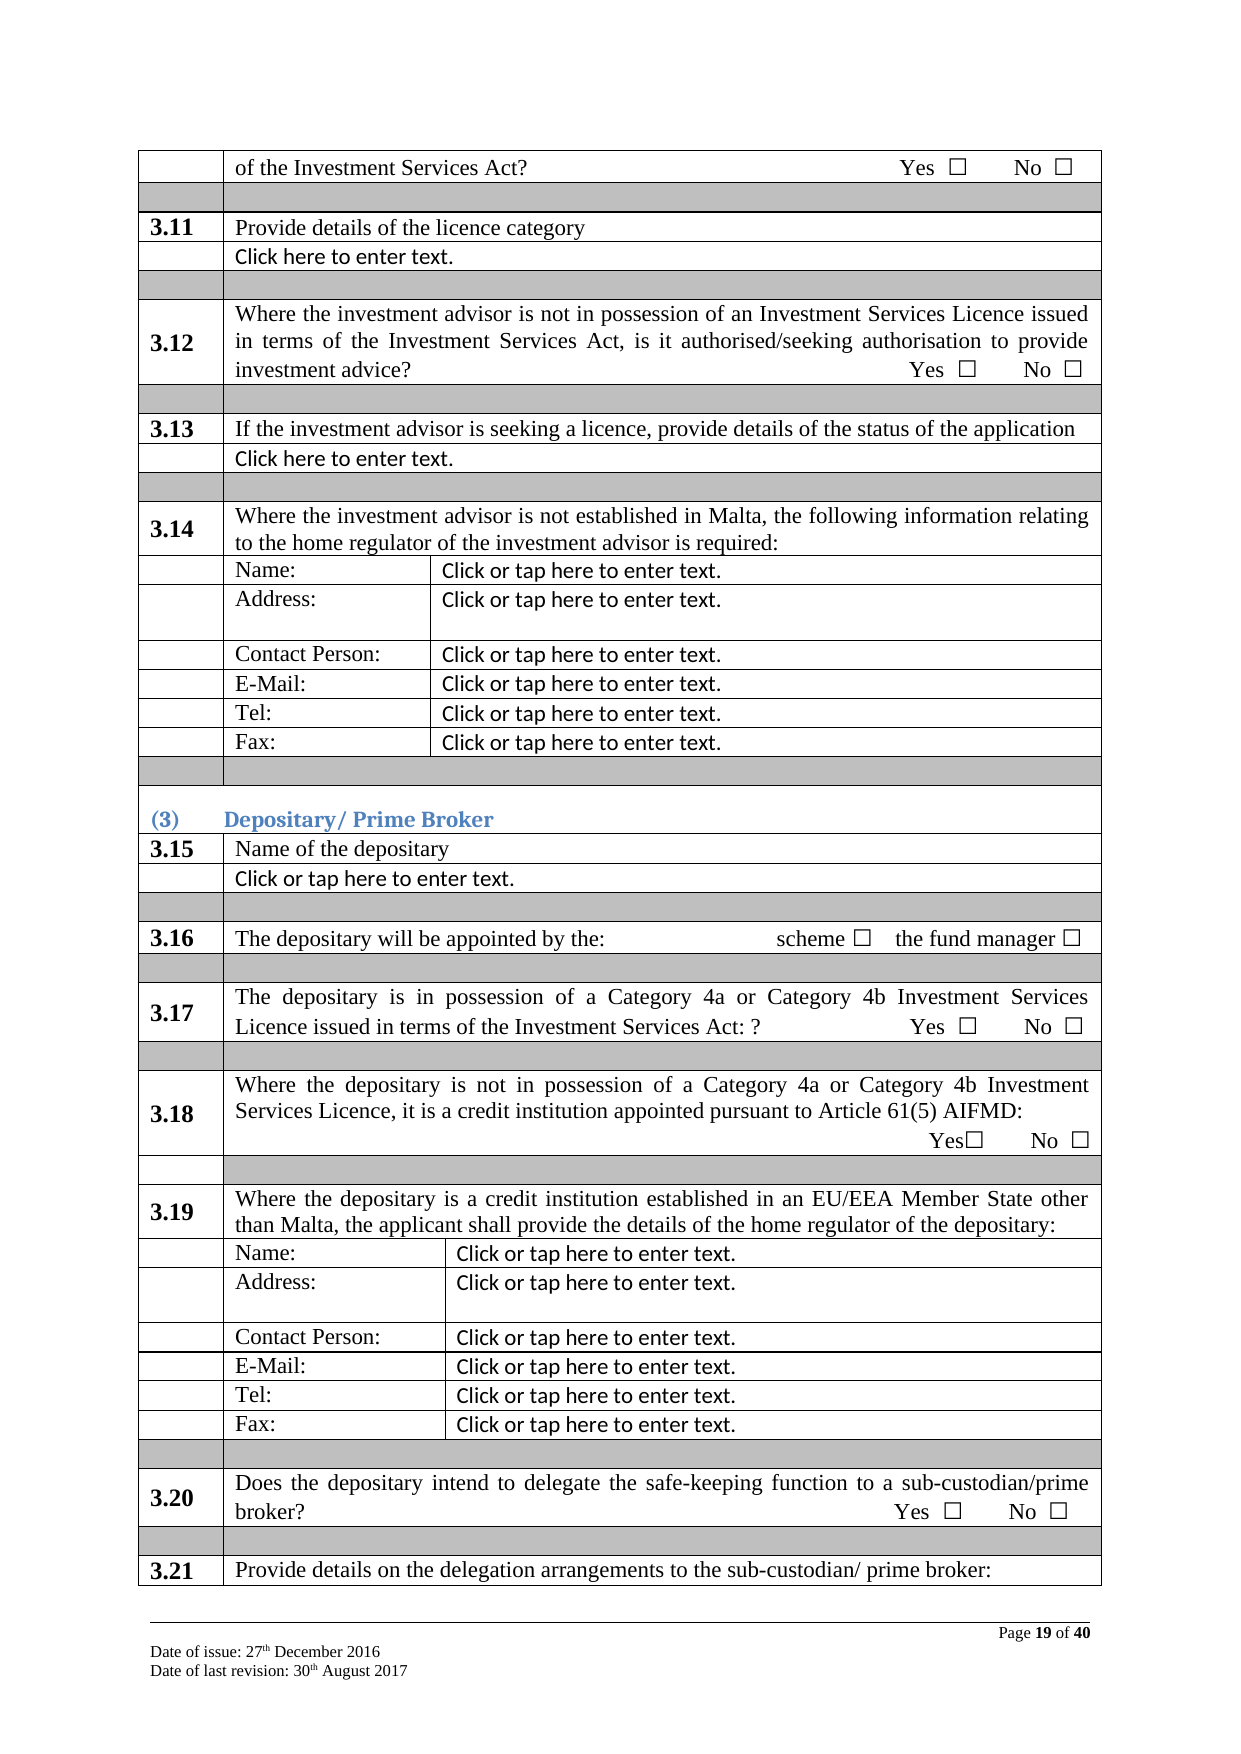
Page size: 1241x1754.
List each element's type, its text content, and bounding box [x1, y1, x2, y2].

table_cell [139, 213, 223, 241]
table_cell [139, 1268, 223, 1322]
table_cell Name: [224, 1239, 445, 1267]
table_cell [139, 670, 223, 698]
table_cell [139, 1323, 223, 1351]
table_cell [139, 151, 223, 182]
table_cell Tel: [224, 1381, 445, 1409]
table_cell Does the depositary intend to delegate the safe-keeping function to a sub-custodian/prime broker? Yes No [224, 1469, 1101, 1526]
table_cell [139, 242, 223, 270]
table_cell Depositary/ Prime Broker [139, 786, 1101, 833]
table_cell [139, 556, 223, 584]
table_cell The depositary is in possession of a Category 4a or Category 4b Investment Services Licence issued in terms of the Investment Services Act: ? Yes No [224, 983, 1101, 1041]
table_cell [139, 1469, 223, 1526]
table_cell [224, 473, 1101, 501]
table_cell [139, 954, 223, 982]
table_cell [224, 183, 1101, 211]
table_cell [139, 1156, 223, 1184]
table_cell [139, 385, 223, 413]
table_cell Name: [224, 556, 430, 584]
table_cell Fax: [224, 728, 430, 756]
table_cell [224, 1440, 1101, 1468]
table_cell [224, 1042, 1101, 1070]
table_cell Address: [224, 1268, 445, 1322]
table_cell Provide details of the licence category [224, 213, 1101, 241]
table_cell [139, 183, 223, 211]
table_cell [139, 1381, 223, 1409]
table_cell Name of the depositary [224, 834, 1101, 863]
table_cell Where the depositary is a credit institution established in an EU/EEA Member State other than Malta, the applicant shall provide the details of the home regulator of the depositary: [224, 1185, 1101, 1238]
table_cell Provide details on the delegation arrangements to the sub-custodian/ prime broker: [224, 1556, 1101, 1585]
table_cell Address: [224, 585, 430, 639]
table_cell [139, 414, 223, 443]
table_cell [139, 300, 223, 384]
table_cell [139, 1042, 223, 1070]
table_cell [139, 1071, 223, 1155]
table_cell [139, 585, 223, 639]
table_cell [139, 1556, 223, 1585]
table_cell E-Mail: [224, 670, 430, 698]
table_cell [224, 893, 1101, 921]
table_cell [139, 271, 223, 299]
table_cell [139, 641, 223, 668]
table_cell [139, 728, 223, 756]
table_cell Where the depositary is not in possession of a Category 4a or Category 4b Investment Services Licence, it is a credit institution appointed pursuant to Article 61(5) AIFMD: Yes No [224, 1071, 1101, 1155]
table_cell [139, 983, 223, 1041]
table_cell [224, 1527, 1101, 1555]
table_cell Contact Person: [224, 641, 430, 668]
table_cell [139, 922, 223, 953]
table_cell [224, 385, 1101, 413]
table_cell [139, 834, 223, 863]
table_cell [139, 757, 223, 785]
table_cell [139, 1185, 223, 1238]
table_cell If the investment advisor is seeking a licence, provide details of the status of the application [224, 414, 1101, 443]
table_cell [139, 699, 223, 727]
table_cell Fax: [224, 1411, 445, 1438]
table_cell Where the investment advisor is not in possession of an Investment Services Licence issued in terms of the Investment Services Act, is it authorised/seeking authorisation to provide investment advice? Yes No [224, 300, 1101, 384]
table_cell [224, 1156, 1101, 1184]
table_cell [139, 473, 223, 501]
table_cell [139, 1527, 223, 1555]
table_cell [139, 1239, 223, 1267]
table_cell [139, 864, 223, 892]
table_cell [224, 271, 1101, 299]
table_cell [139, 1440, 223, 1468]
table_cell The depositary will be appointed by the: scheme the fund manager [224, 922, 1101, 953]
table_cell Where the investment advisor is not established in Malta, the following information relating to the home regulator of the investment advisor is required: [224, 502, 1101, 555]
table_cell [139, 444, 223, 472]
table_cell Tel: [224, 699, 430, 727]
table_cell E-Mail: [224, 1353, 445, 1380]
table_cell Contact Person: [224, 1323, 445, 1351]
table_cell [446, 1268, 1101, 1322]
table_cell [431, 585, 1101, 639]
table_cell [139, 1411, 223, 1438]
table_cell [224, 757, 1101, 785]
table_cell [139, 1353, 223, 1380]
table_cell [139, 893, 223, 921]
table_cell [139, 502, 223, 555]
table_cell [224, 954, 1101, 982]
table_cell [224, 151, 1101, 182]
